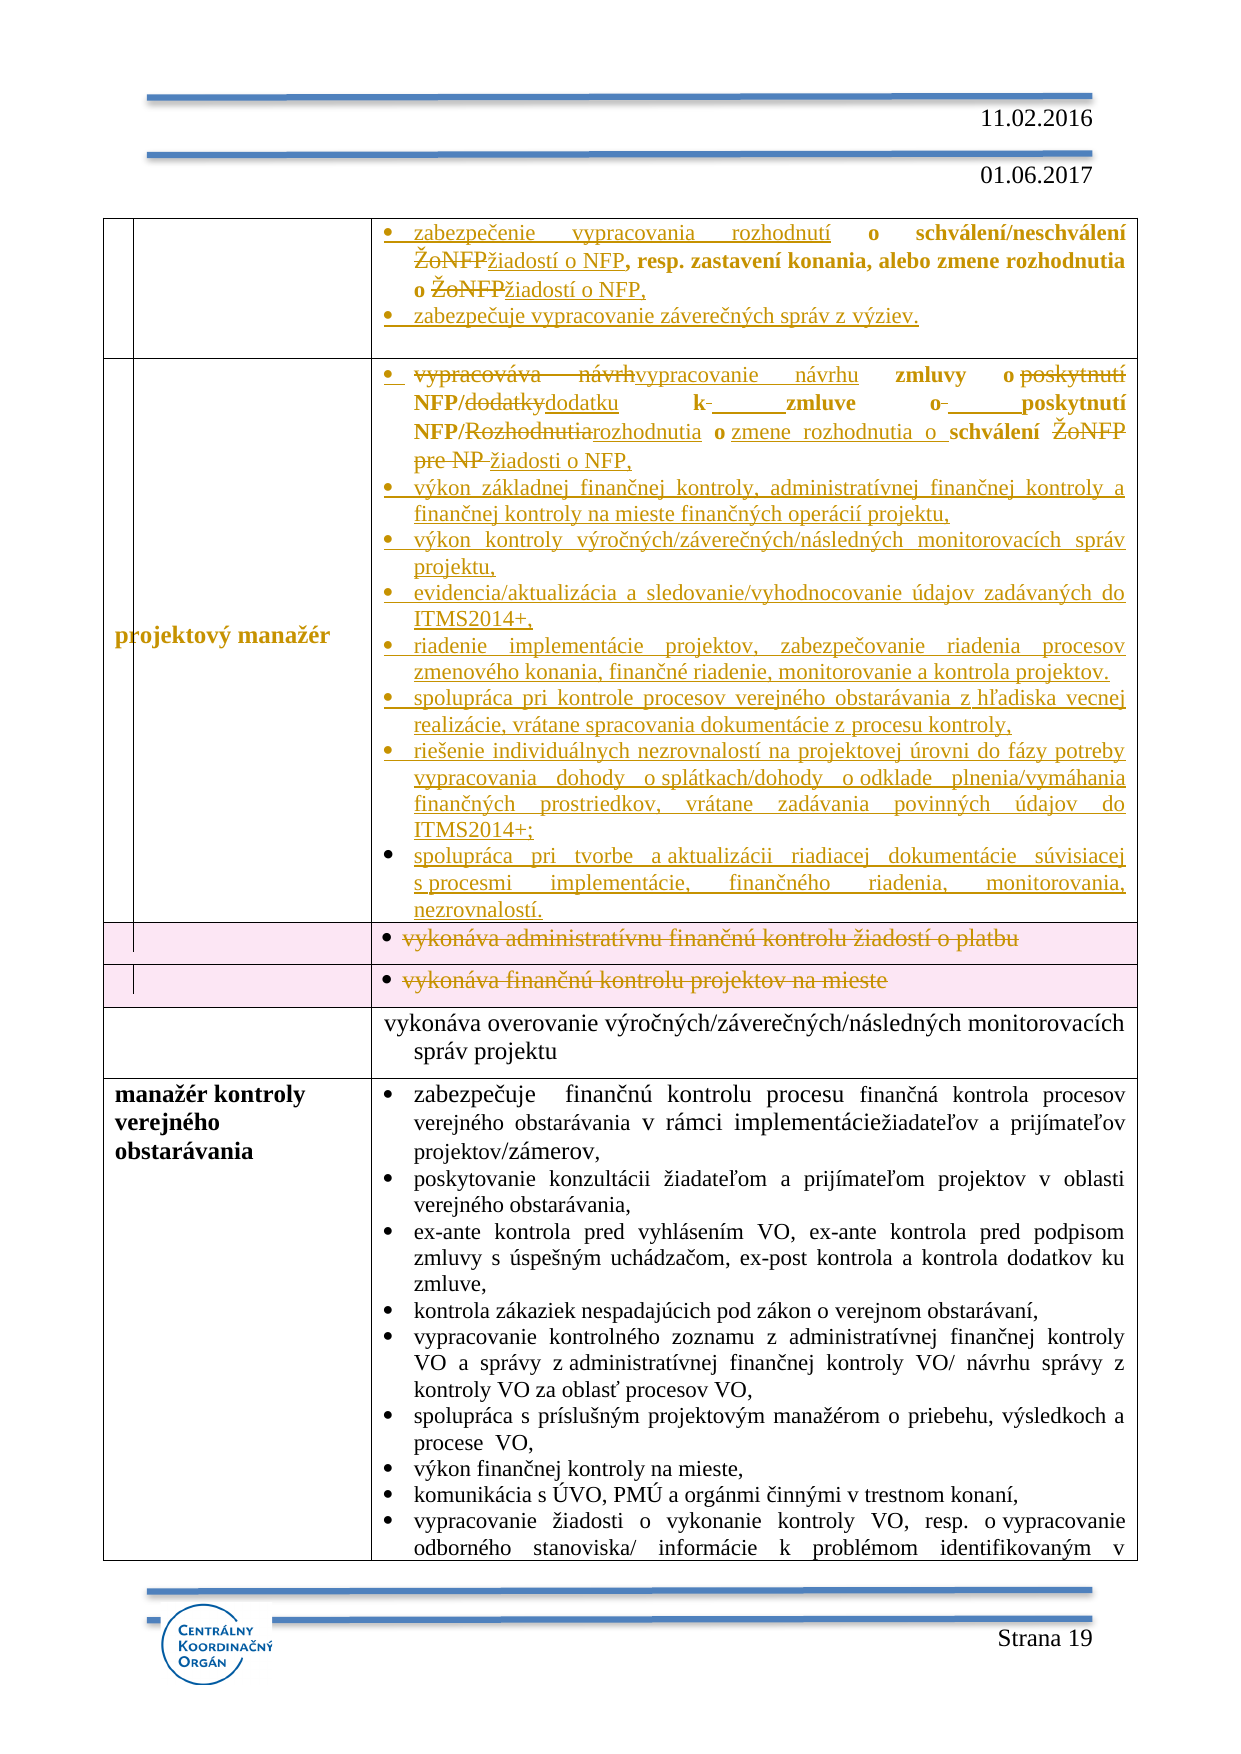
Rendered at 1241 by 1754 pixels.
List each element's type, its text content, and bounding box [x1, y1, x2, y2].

table_cell [104, 219, 133, 358]
table_cell projektový manažér [104, 359, 133, 922]
table_cell [134, 219, 371, 358]
picture [159, 1602, 272, 1684]
table_cell manažér kontroly verejného obstarávania [104, 1079, 371, 1560]
table_cell [104, 1008, 371, 1078]
table_cell [372, 1008, 1137, 1078]
table_cell zmluvy o NFP/ kzmluve oposkytnutí NFP/ o schválení [372, 359, 1137, 922]
table_cell o schválení/neschválení , resp. zastavení konania, alebo zmene rozhodnutia o [372, 219, 1137, 358]
table_cell projektový manažér [134, 359, 371, 922]
table_cell verejného obstarávania projektov [372, 1079, 1137, 1560]
